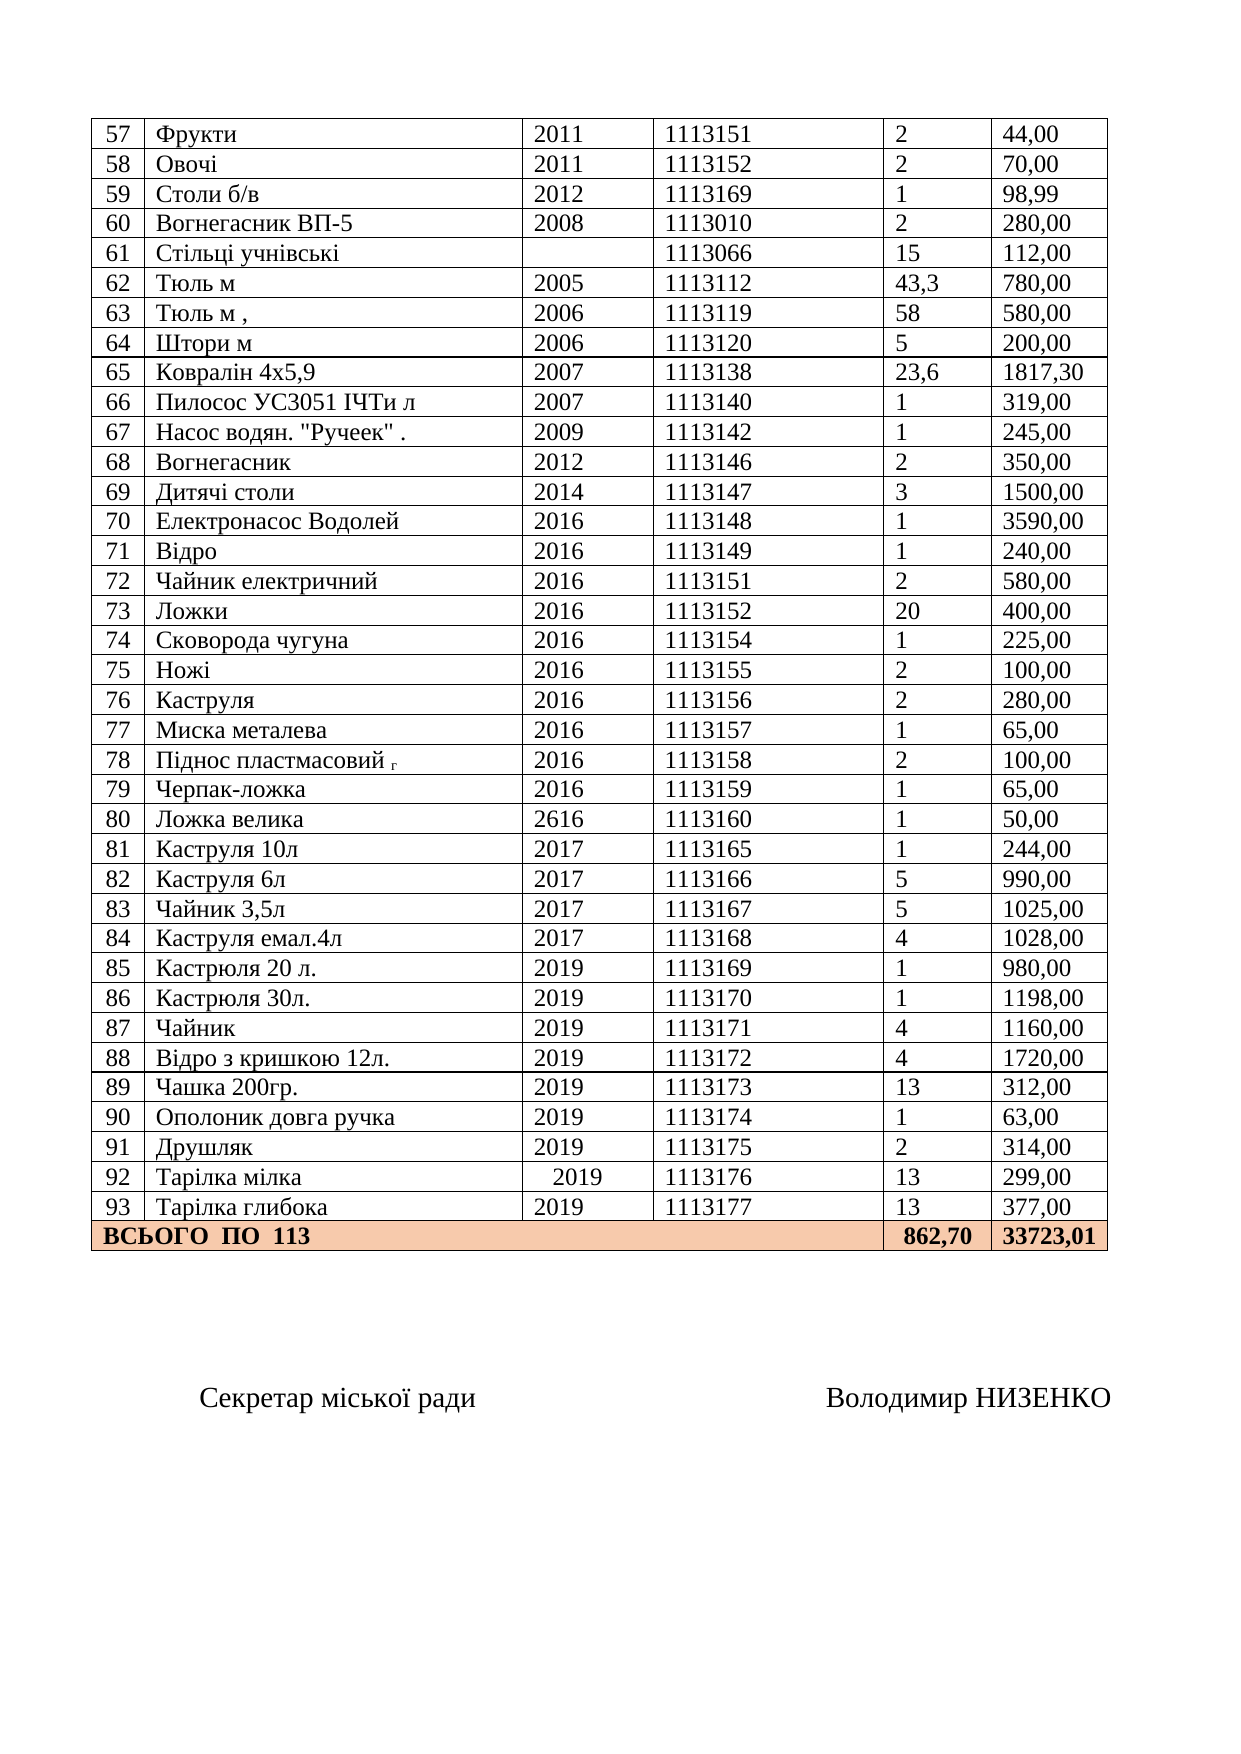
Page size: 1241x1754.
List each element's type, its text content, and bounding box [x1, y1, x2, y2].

table_cell 1817,30 [992, 358, 1107, 386]
table_cell 4 [884, 1013, 991, 1042]
table_cell 1113160 [654, 804, 883, 833]
table_cell Фрукти [145, 119, 522, 148]
table_cell 2019 [523, 1073, 653, 1101]
table_cell 2016 [523, 566, 653, 595]
table_cell 68 [92, 447, 144, 476]
table_cell 91 [92, 1132, 144, 1161]
table_cell 2008 [523, 209, 653, 237]
table_cell Ополоник довга ручка [145, 1102, 522, 1131]
table_cell 2 [884, 149, 991, 178]
table_cell 43,3 [884, 268, 991, 297]
table_cell Каструля [145, 685, 522, 714]
table_cell 88 [92, 1043, 144, 1071]
table_cell 1113169 [654, 179, 883, 207]
table_cell Миска металева [145, 715, 522, 744]
table_cell 5 [884, 864, 991, 893]
table_cell Вогнегасник ВП-5 [145, 209, 522, 237]
table_cell 83 [92, 894, 144, 922]
table_cell 67 [92, 417, 144, 446]
table_cell 1113147 [654, 477, 883, 505]
table_cell 1113146 [654, 447, 883, 476]
table_cell 1113152 [654, 596, 883, 624]
table_cell 4 [884, 1043, 991, 1071]
table_cell 44,00 [992, 119, 1107, 148]
table_cell Тюль м [145, 268, 522, 297]
table_cell 2016 [523, 775, 653, 803]
table_cell 2616 [523, 804, 653, 833]
table_cell Каструля емал.4л [145, 924, 522, 952]
table_cell 1113142 [654, 417, 883, 446]
table_cell 63 [92, 298, 144, 327]
table_cell 2019 [523, 1192, 653, 1220]
table_cell 1028,00 [992, 924, 1107, 952]
table_cell Столи б/в [145, 179, 522, 207]
table_cell 2017 [523, 894, 653, 922]
table_cell 2017 [523, 834, 653, 863]
table_cell 1113177 [654, 1192, 883, 1220]
table_cell Кастрюля 30л. [145, 983, 522, 1012]
table_cell 1198,00 [992, 983, 1107, 1012]
table_cell 63,00 [992, 1102, 1107, 1131]
table_cell 78 [92, 745, 144, 773]
table_cell 70,00 [992, 149, 1107, 178]
table_cell 1500,00 [992, 477, 1107, 505]
table_cell 87 [92, 1013, 144, 1042]
table_cell 82 [92, 864, 144, 893]
table_cell 1 [884, 983, 991, 1012]
table_cell Каструля 6л [145, 864, 522, 893]
table_cell 59 [92, 179, 144, 207]
table_cell 1 [884, 417, 991, 446]
table_cell Вогнегасник [145, 447, 522, 476]
table_cell 2016 [523, 685, 653, 714]
table_cell 1720,00 [992, 1043, 1107, 1071]
table_cell Ложка велика [145, 804, 522, 833]
table_cell Відро [145, 536, 522, 565]
table_cell 1113138 [654, 358, 883, 386]
table_cell 93 [92, 1192, 144, 1220]
table_cell Чайник електричний [145, 566, 522, 595]
table_cell 980,00 [992, 953, 1107, 982]
table_cell Ножі [145, 655, 522, 684]
table_cell Піднос пластмасовий г [145, 745, 522, 773]
table_cell 1113151 [654, 119, 883, 148]
table_cell 77 [92, 715, 144, 744]
table_cell 3590,00 [992, 506, 1107, 535]
table_cell 1113152 [654, 149, 883, 178]
table_cell 2016 [523, 506, 653, 535]
table_cell 65 [92, 358, 144, 386]
table_cell 350,00 [992, 447, 1107, 476]
table_cell 1113175 [654, 1132, 883, 1161]
table_cell Черпак-ложка [145, 775, 522, 803]
table_cell 200,00 [992, 328, 1107, 356]
table_cell 1113112 [654, 268, 883, 297]
table_cell 23,6 [884, 358, 991, 386]
table_cell 2 [884, 447, 991, 476]
table_cell 1113140 [654, 387, 883, 416]
table_cell 84 [92, 924, 144, 952]
table_cell 1 [884, 775, 991, 803]
table_cell [523, 238, 653, 267]
table_cell 2017 [523, 864, 653, 893]
table_cell 2019 [523, 1013, 653, 1042]
table_cell 2012 [523, 179, 653, 207]
table_cell 2006 [523, 298, 653, 327]
table_cell 1113119 [654, 298, 883, 327]
table_cell 225,00 [992, 626, 1107, 654]
table_cell 50,00 [992, 804, 1107, 833]
table_cell Овочі [145, 149, 522, 178]
table_cell 2 [884, 209, 991, 237]
table_cell 65,00 [992, 775, 1107, 803]
table_cell Кастрюля 20 л. [145, 953, 522, 982]
table_cell 319,00 [992, 387, 1107, 416]
table_cell ВСЬОГО ПО 113 [92, 1221, 883, 1250]
table_cell 85 [92, 953, 144, 982]
table_cell 2016 [523, 536, 653, 565]
table_cell 2014 [523, 477, 653, 505]
table_cell 400,00 [992, 596, 1107, 624]
table_cell 2007 [523, 387, 653, 416]
table_cell 13 [884, 1162, 991, 1191]
table_cell 299,00 [992, 1162, 1107, 1191]
table_cell 1113167 [654, 894, 883, 922]
table_cell 2009 [523, 417, 653, 446]
table_cell Пилосос УС3051 ІЧТи л [145, 387, 522, 416]
table_cell 112,00 [992, 238, 1107, 267]
table_cell 4 [884, 924, 991, 952]
table_cell 2019 [523, 983, 653, 1012]
table_cell 76 [92, 685, 144, 714]
table_cell 1113066 [654, 238, 883, 267]
table_cell 5 [884, 328, 991, 356]
table_cell 13 [884, 1192, 991, 1220]
table_cell Каструля 10л [145, 834, 522, 863]
table_cell 2011 [523, 119, 653, 148]
table_cell 580,00 [992, 566, 1107, 595]
table_cell 61 [92, 238, 144, 267]
table_cell Відро з кришкою 12л. [145, 1043, 522, 1071]
table_cell 2019 [523, 1162, 653, 1191]
table_cell 60 [92, 209, 144, 237]
table_cell 71 [92, 536, 144, 565]
table_cell 1 [884, 626, 991, 654]
table_cell 1025,00 [992, 894, 1107, 922]
table_cell 15 [884, 238, 991, 267]
table_cell 89 [92, 1073, 144, 1101]
table_cell 240,00 [992, 536, 1107, 565]
table_cell 1 [884, 1102, 991, 1131]
table_cell 1113158 [654, 745, 883, 773]
table_cell 1 [884, 179, 991, 207]
table_cell Електронасос Водолей [145, 506, 522, 535]
table_cell 98,99 [992, 179, 1107, 207]
table_cell 2011 [523, 149, 653, 178]
table_cell 1113155 [654, 655, 883, 684]
table_cell Чашка 200гр. [145, 1073, 522, 1101]
table_cell 2005 [523, 268, 653, 297]
table_cell 2017 [523, 924, 653, 952]
table_cell 62 [92, 268, 144, 297]
table_cell 2016 [523, 745, 653, 773]
table_cell 1113172 [654, 1043, 883, 1071]
table_cell 13 [884, 1073, 991, 1101]
table_cell 81 [92, 834, 144, 863]
table_cell 1113174 [654, 1102, 883, 1131]
table_cell 20 [884, 596, 991, 624]
table_cell 1113166 [654, 864, 883, 893]
table_cell 2016 [523, 655, 653, 684]
table_cell 580,00 [992, 298, 1107, 327]
table_cell 1 [884, 804, 991, 833]
table_cell 2 [884, 1132, 991, 1161]
table_cell 65,00 [992, 715, 1107, 744]
table_cell 92 [92, 1162, 144, 1191]
table_cell 75 [92, 655, 144, 684]
table_cell 1113171 [654, 1013, 883, 1042]
table_cell Чайник 3,5л [145, 894, 522, 922]
table_cell 58 [92, 149, 144, 178]
table_cell 1113154 [654, 626, 883, 654]
table_cell 244,00 [992, 834, 1107, 863]
table_cell 2006 [523, 328, 653, 356]
table_cell 280,00 [992, 685, 1107, 714]
table_cell 2019 [523, 1132, 653, 1161]
table_cell 1 [884, 715, 991, 744]
table_cell 314,00 [992, 1132, 1107, 1161]
table_cell 1160,00 [992, 1013, 1107, 1042]
table_cell 72 [92, 566, 144, 595]
table_cell 1113169 [654, 953, 883, 982]
table_cell Штори м [145, 328, 522, 356]
table_cell 1 [884, 387, 991, 416]
table_cell 1113157 [654, 715, 883, 744]
table_cell 86 [92, 983, 144, 1012]
table_cell 73 [92, 596, 144, 624]
table_cell 2019 [523, 1102, 653, 1131]
table_cell Тарілка мілка [145, 1162, 522, 1191]
table_cell Стільці учнівські [145, 238, 522, 267]
table_cell 2007 [523, 358, 653, 386]
table_cell 69 [92, 477, 144, 505]
table_cell 1113170 [654, 983, 883, 1012]
table_cell 1113151 [654, 566, 883, 595]
table_cell 1113149 [654, 536, 883, 565]
table_cell 1113010 [654, 209, 883, 237]
table_cell 245,00 [992, 417, 1107, 446]
table_cell 2 [884, 655, 991, 684]
table_cell 2 [884, 119, 991, 148]
table_cell 5 [884, 894, 991, 922]
table_cell 2019 [523, 1043, 653, 1071]
table_cell 1 [884, 834, 991, 863]
table_cell 2 [884, 745, 991, 773]
table_cell Ложки [145, 596, 522, 624]
table_cell 1113173 [654, 1073, 883, 1101]
table_cell 3 [884, 477, 991, 505]
table_cell 1 [884, 506, 991, 535]
table_cell 1 [884, 953, 991, 982]
table_cell Друшляк [145, 1132, 522, 1161]
table_cell 1113165 [654, 834, 883, 863]
table_cell Чайник [145, 1013, 522, 1042]
table_cell Ковралін 4x5,9 [145, 358, 522, 386]
table_cell 2 [884, 685, 991, 714]
table_cell 64 [92, 328, 144, 356]
table_cell Тарілка глибока [145, 1192, 522, 1220]
table_cell 1113168 [654, 924, 883, 952]
table_cell 74 [92, 626, 144, 654]
table_cell 1113176 [654, 1162, 883, 1191]
table_cell 80 [92, 804, 144, 833]
table_cell 2016 [523, 715, 653, 744]
table_cell 90 [92, 1102, 144, 1131]
table_cell 377,00 [992, 1192, 1107, 1220]
table_cell 1113159 [654, 775, 883, 803]
table_cell 57 [92, 119, 144, 148]
table_cell 70 [92, 506, 144, 535]
table_cell 1113156 [654, 685, 883, 714]
table_cell 58 [884, 298, 991, 327]
table_cell 2016 [523, 626, 653, 654]
table_cell 2 [884, 566, 991, 595]
table_cell Сковорода чугуна [145, 626, 522, 654]
table_cell Дитячі столи [145, 477, 522, 505]
table_cell 33723,01 [992, 1221, 1107, 1250]
table_cell 1113120 [654, 328, 883, 356]
text Секретар міської ради Володимир НИЗЕНКО [177, 1381, 1181, 1414]
table_cell 79 [92, 775, 144, 803]
table_cell 100,00 [992, 745, 1107, 773]
table_cell 312,00 [992, 1073, 1107, 1101]
table_cell Насос водян. "Ручеек" . [145, 417, 522, 446]
table_cell 66 [92, 387, 144, 416]
table_cell 990,00 [992, 864, 1107, 893]
table_cell 862,70 [884, 1221, 991, 1250]
table_cell 280,00 [992, 209, 1107, 237]
table_cell 100,00 [992, 655, 1107, 684]
table_cell Тюль м , [145, 298, 522, 327]
table_cell 1 [884, 536, 991, 565]
table_cell 2016 [523, 596, 653, 624]
table_cell 1113148 [654, 506, 883, 535]
table_cell 2019 [523, 953, 653, 982]
table_cell 780,00 [992, 268, 1107, 297]
table_cell 2012 [523, 447, 653, 476]
